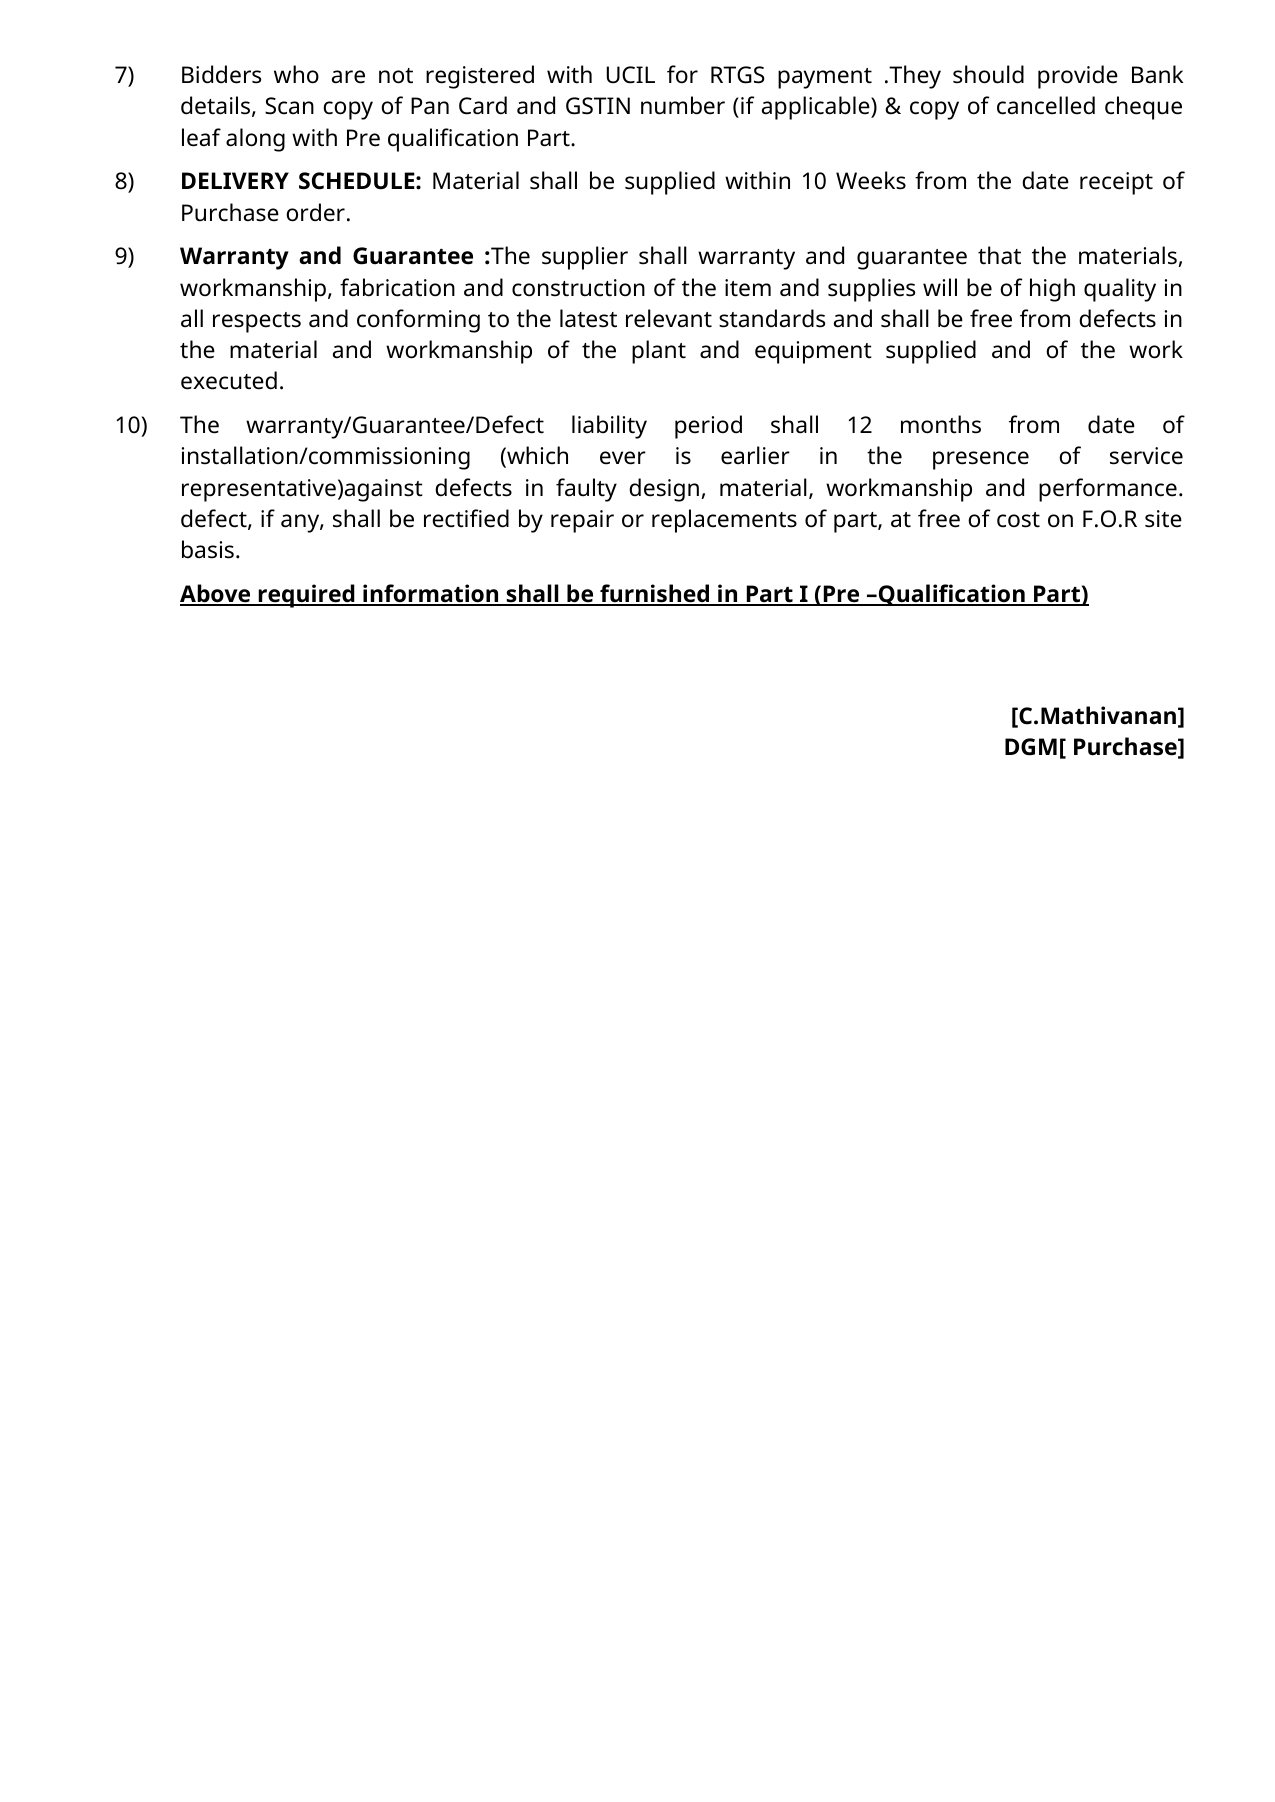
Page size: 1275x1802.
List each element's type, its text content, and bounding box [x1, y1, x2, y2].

text [C.Mathivanan] [555, 699, 1185, 731]
list Bidders who are not registered with UCIL for RTGS payment .They should provide Bank details, Scan copy of Pan Card and GSTIN number (if applicable) & copy of cancelled cheque leaf along with Pre qualification Part. [114, 59, 1185, 153]
list The warranty/Guarantee/Defect liability period shall 12 months from date of installation/commissioning (which ever is earlier in the presence of service representative)against defects in faulty design, material, workmanship and performance. defect, if any, shall be rectified by repair or replacements of part, at free of cost on F.O.R site basis. [114, 409, 1185, 565]
list Warranty and Guarantee :The supplier shall warranty and guarantee that the materials, workmanship, fabrication and construction of the item and supplies will be of high quality in all respects and conforming to the latest relevant standards and shall be free from defects in the material and workmanship of the plant and equipment supplied and of the work executed. [114, 240, 1185, 397]
text Above required information shall be furnished in Part I (Pre –Qualification Part) [105, 578, 1185, 609]
list DELIVERY SCHEDULE: Material shall be supplied within 10 Weeks from the date receipt of Purchase order. [114, 165, 1185, 228]
text DGM[ Purchase] [555, 731, 1185, 762]
